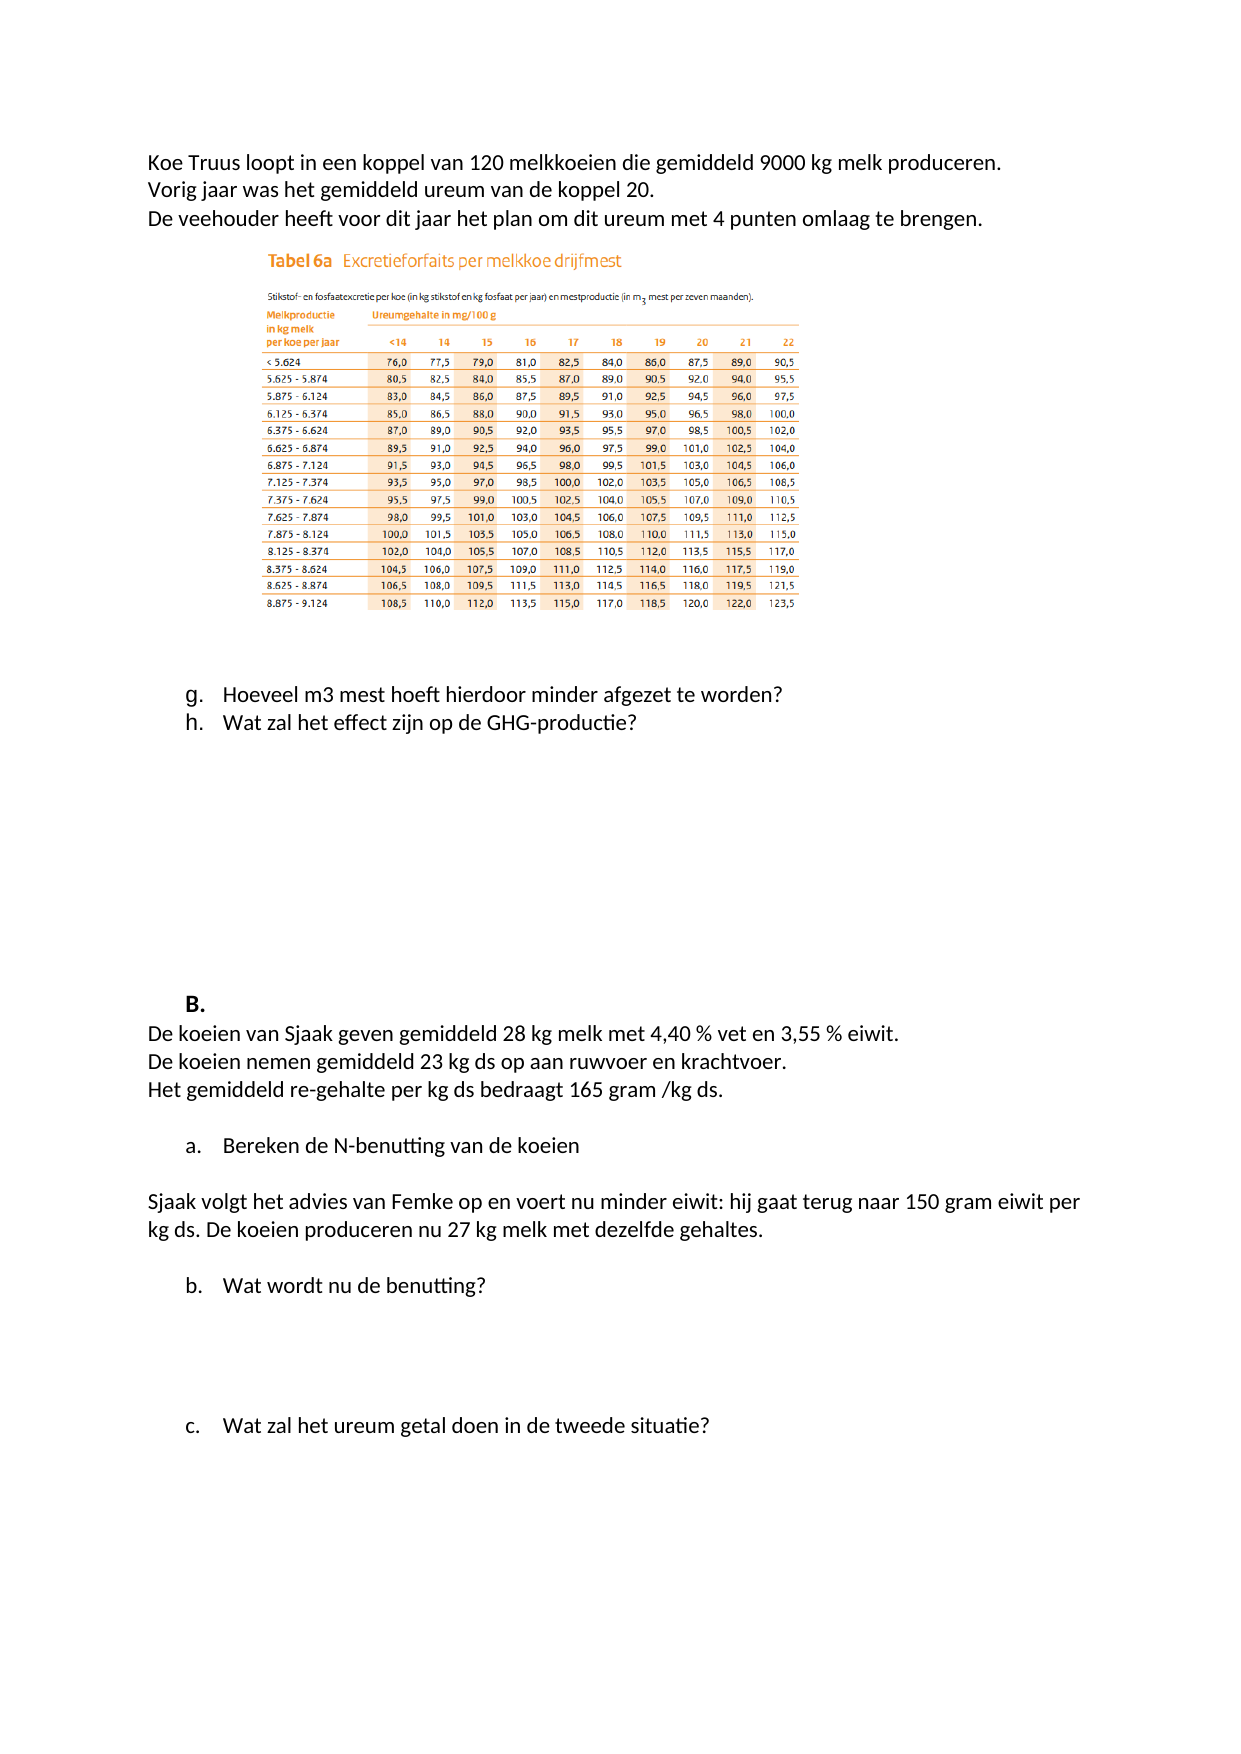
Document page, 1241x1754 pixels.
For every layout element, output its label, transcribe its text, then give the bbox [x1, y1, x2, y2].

list Wat zal het effect zijn op de GHG-productie? [185, 708, 1093, 736]
list Wat zal het ureum getal doen in de tweede situatie? [185, 1411, 1093, 1439]
list Bereken de N-benutting van de koeien [185, 1131, 1093, 1159]
text Koe Truus loopt in een koppel van 120 melkkoeien die gemiddeld 9000 kg melk produceren. [148, 148, 1093, 176]
text De veehouder heeft voor dit jaar het plan om dit ureum met 4 punten omlaag te brengen. [148, 204, 1093, 232]
text Het gemiddeld re-gehalte per kg ds bedraagt 165 gram /kg ds. [148, 1075, 1093, 1103]
text De koeien nemen gemiddeld 23 kg ds op aan ruwvoer en krachtvoer. [148, 1047, 1093, 1075]
text De koeien van Sjaak geven gemiddeld 28 kg melk met 4,40 % vet en 3,55 % eiwit. [148, 1019, 1093, 1047]
text Sjaak volgt het advies van Femke op en voert nu minder eiwit: hij gaat terug naar 150 gram eiwit per kg ds. De koeien produceren nu 27 kg melk met dezelfde gehaltes. [148, 1187, 1093, 1243]
picture [261, 240, 799, 610]
list Hoeveel m3 mest hoeft hierdoor minder afgezet te worden? [185, 680, 1093, 708]
list Wat wordt nu de benutting? [185, 1271, 1093, 1299]
text Vorig jaar was het gemiddeld ureum van de koppel 20. [148, 176, 1093, 204]
